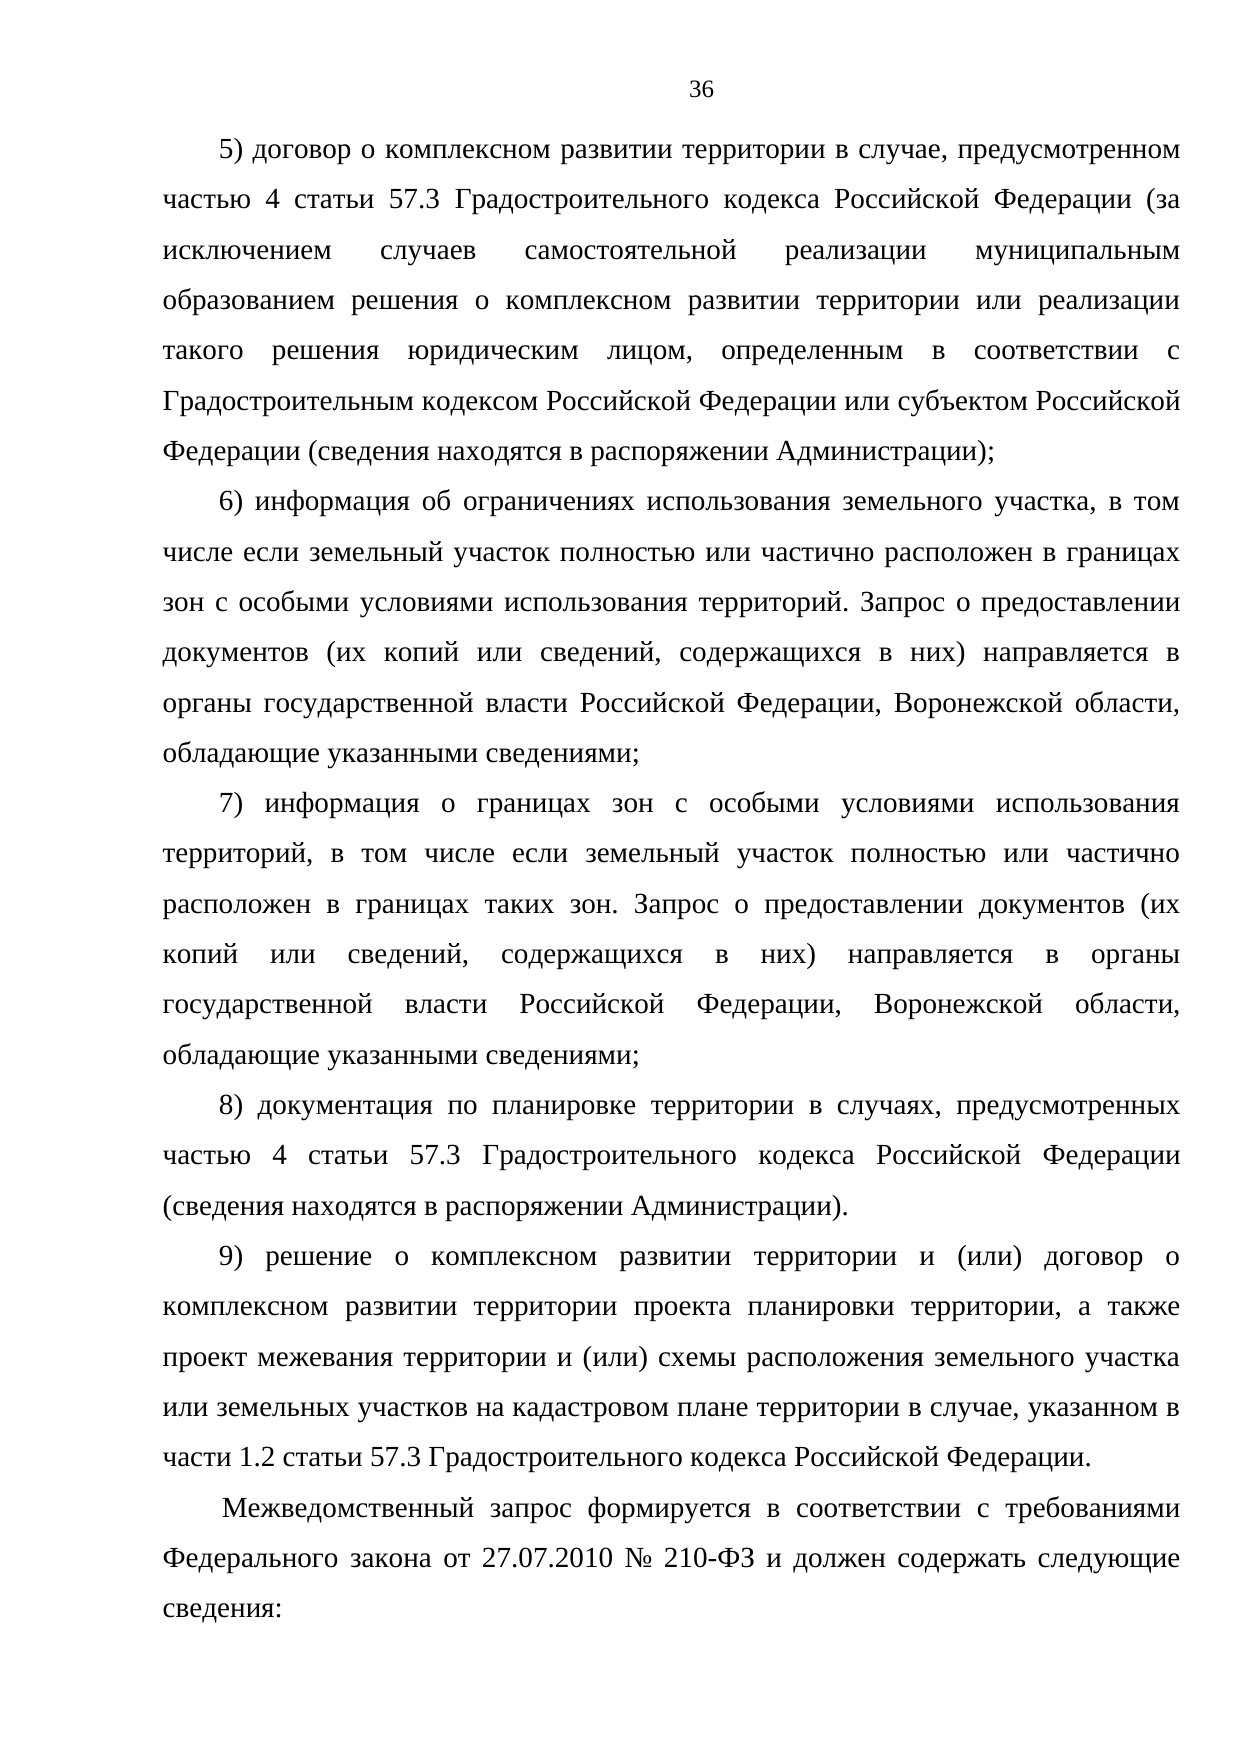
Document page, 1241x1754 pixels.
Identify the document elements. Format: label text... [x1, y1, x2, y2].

text 8) документация по планировке территории в случаях, предусмотренных частью 4 статьи 57.3 Градостроительного кодекса Российской Федерации (сведения находятся в распоряжении Администрации). [162, 1087, 1181, 1221]
text 6) информация об ограничениях использования земельного участка, в том числе если земельный участок полностью или частично расположен в границах зон с особыми условиями использования территорий. Запрос о предоставлении документов (их копий или сведений, содержащихся в них) направляется в органы государственной власти Российской Федерации, Воронежской области, обладающие указанными сведениями; [162, 483, 1181, 768]
text 7) информация о границах зон с особыми условиями использования территорий, в том числе если земельный участок полностью или частично расположен в границах таких зон. Запрос о предоставлении документов (их копий или сведений, содержащихся в них) направляется в органы государственной власти Российской Федерации, Воронежской области, обладающие указанными сведениями; [162, 785, 1181, 1070]
text 9) решение о комплексном развитии территории и (или) договор о комплексном развитии территории проекта планировки территории, а также проект межевания территории и (или) схемы расположения земельного участка или земельных участков на кадастровом плане территории в случае, указанном в части 1.2 статьи 57.3 Градостроительного кодекса Российской Федерации. [162, 1238, 1181, 1473]
text 5) договор о комплексном развитии территории в случае, предусмотренном частью 4 статьи 57.3 Градостроительного кодекса Российской Федерации (за исключением случаев самостоятельной реализации муниципальным образованием решения о комплексном развитии территории или реализации такого решения юридическим лицом, определенным в соответствии с Градостроительным кодексом Российской Федерации или субъектом Российской Федерации (сведения находятся в распоряжении Администрации); [162, 131, 1181, 467]
text Межведомственный запрос формируется в соответствии с требованиями Федерального закона от 27.07.2010 № 210-ФЗ и должен содержать следующие сведения: [162, 1490, 1181, 1624]
